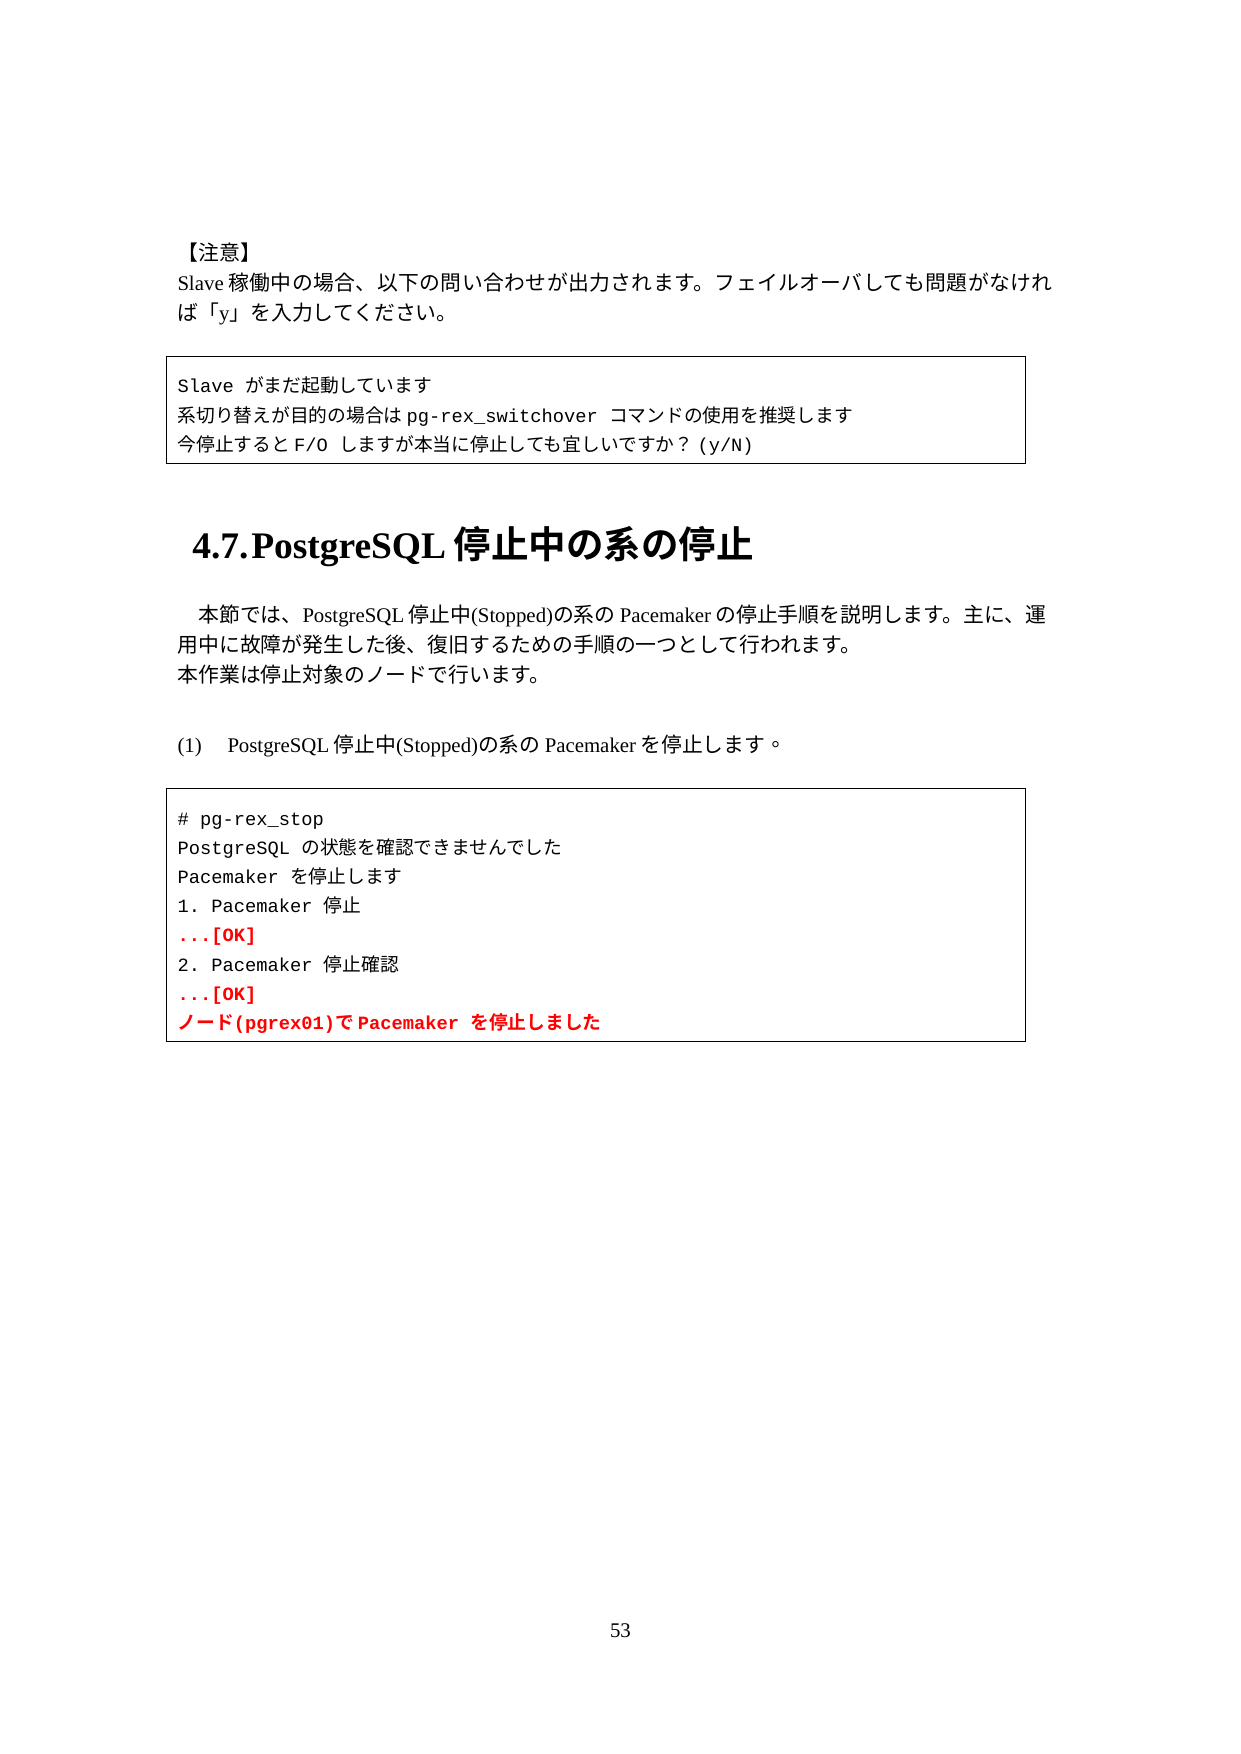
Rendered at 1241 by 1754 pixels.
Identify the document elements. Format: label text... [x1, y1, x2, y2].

table_header Slave がまだ起動しています 系切り替えが目的の場合は pg-rex_switchover コマンドの使用を推奨します 今停止すると F/O しますが本当に停止しても宜しいですか？ (y/N) [167, 357, 1025, 463]
text Slave稼働中の場合、以下の問い合わせが出力されます。フェイルオーバしても問題がなければ「y」を入力してください。 [177, 266, 1054, 327]
subtitle PostgreSQL停止中の系の停止 [192, 518, 1063, 569]
list PostgreSQL停止中(Stopped)の系のPacemakerを停止します。 [177, 730, 1063, 759]
text 本作業は停止対象のノードで行います。 [177, 658, 1054, 689]
table_header # pg-rex_stop PostgreSQL の状態を確認できませんでした Pacemaker を停止します 1. Pacemaker 停止 ...[OK] 2. Pacemaker 停止確認 ...[OK] ノード(pgrex01)で Pacemaker を停止しました [167, 789, 1025, 1041]
text 本節では、PostgreSQL停止中(Stopped)の系のPacemakerの停止手順を説明します。主に、運用中に故障が発生した後、復旧するための手順の一つとして行われます。 [177, 598, 1054, 658]
text 【注意】 [177, 236, 1054, 266]
